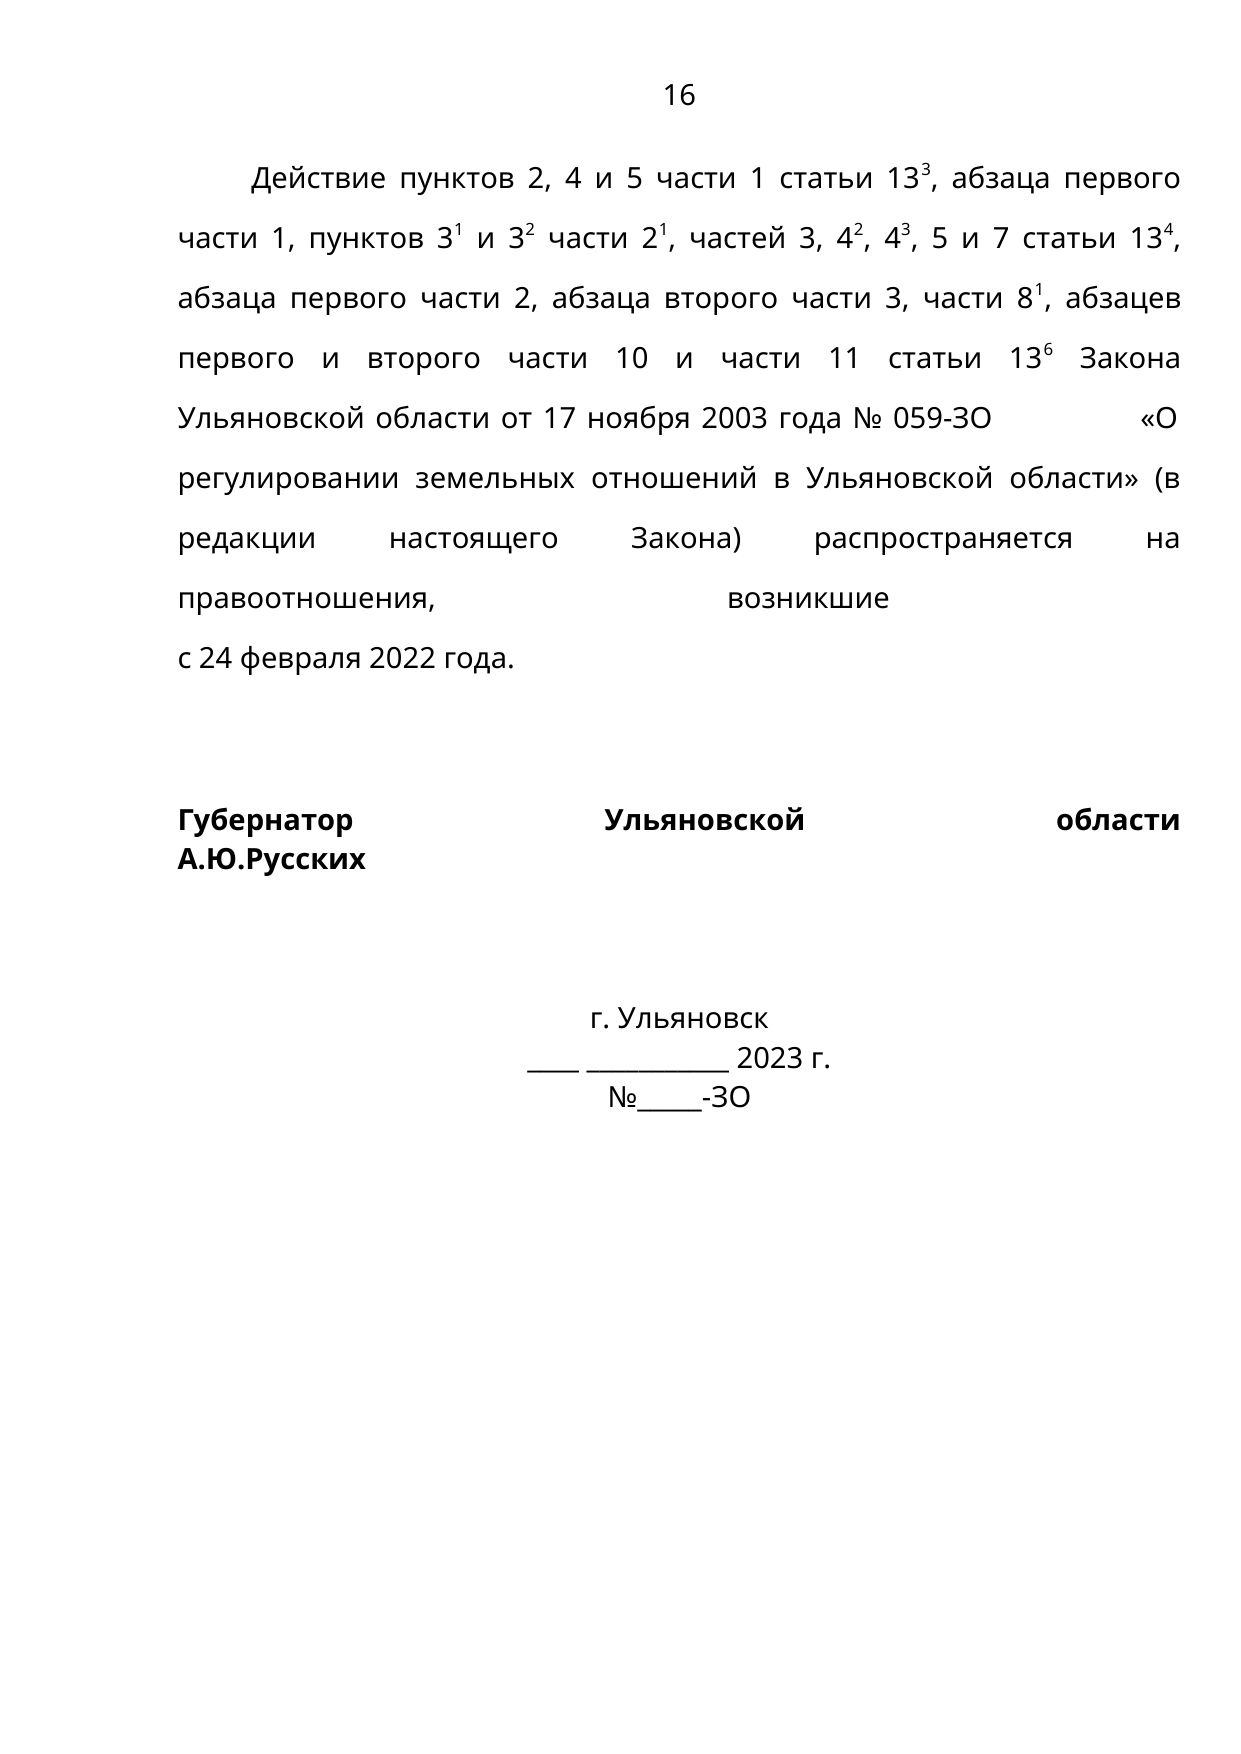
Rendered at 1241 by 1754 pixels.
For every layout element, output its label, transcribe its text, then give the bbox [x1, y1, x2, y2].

text ____ ___________ 2023 г. [177, 1037, 1181, 1077]
text г. Ульяновск [177, 997, 1181, 1037]
text Губернатор Ульяновской области А.Ю.Русских [177, 799, 1181, 878]
text №_____-ЗО [177, 1077, 1181, 1116]
text Действие пунктов 2, 4 и 5 части 1 статьи 133, абзаца первого части 1, пунктов 31 и 32 части 21, частей 3, 42, 43, 5 и 7 статьи 134, абзаца первого части 2, абзаца второго части 3, части 81, абзацев первого и второго части 10 и части 11 статьи 136 Закона Ульяновской области от 17 ноября 2003 года № 059-ЗО «О регулировании земельных отношений в Ульяновской области» (в редакции настоящего Закона) распространяется на правоотношения, возникшие с 24 февраля 2022 года. [177, 158, 1181, 677]
